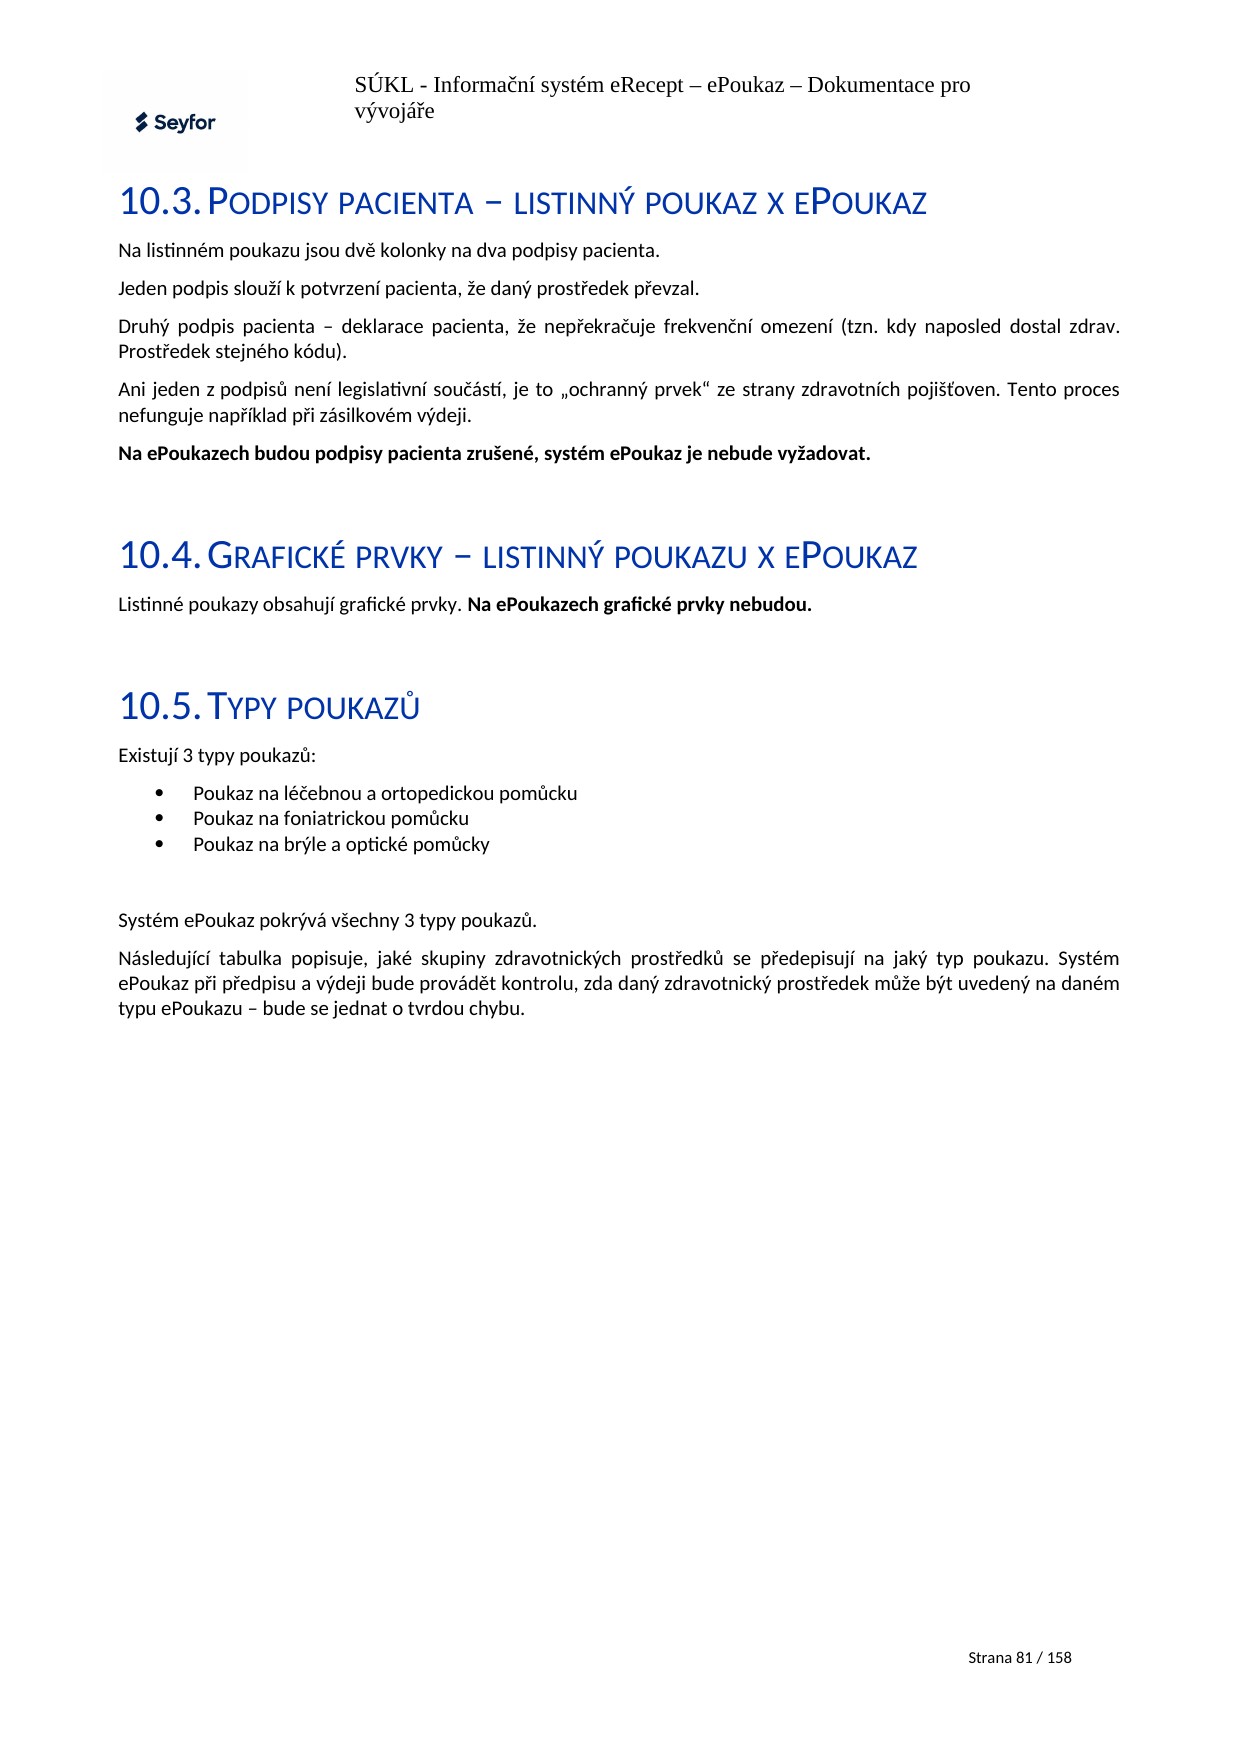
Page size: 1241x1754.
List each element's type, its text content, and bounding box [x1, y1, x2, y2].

list Poukaz na foniatrickou pomůcku [156, 806, 1122, 831]
list Poukaz na léčebnou a ortopedickou pomůcku [156, 780, 1122, 806]
text Následující tabulka popisuje, jaké skupiny zdravotnických prostředků se předepisují na jaký typ poukazu. Systém ePoukaz při předpisu a výdeji bude provádět kontrolu, zda daný zdravotnický prostředek může být uvedený na daném typu ePoukazu – bude se jednat o tvrdou chybu. [118, 945, 1122, 1021]
text Jeden podpis slouží k potvrzení pacienta, že daný prostředek převzal. [118, 275, 1122, 301]
text Ani jeden z podpisů není legislativní součástí, je to „ochranný prvek“ ze strany zdravotních pojišťoven. Tento proces nefunguje například při zásilkovém výdeji. [118, 376, 1122, 427]
text Typy poukazů [118, 679, 1122, 730]
text Na listinném poukazu jsou dvě kolonky na dva podpisy pacienta. [118, 237, 1122, 263]
picture [102, 70, 249, 175]
text Na ePoukazech budou podpisy pacienta zrušené, systém ePoukaz je nebude vyžadovat. [118, 440, 1122, 465]
text Existují 3 typy poukazů: [118, 742, 1122, 768]
text Druhý podpis pacienta – deklarace pacienta, že nepřekračuje frekvenční omezení (tzn. kdy naposled dostal zdrav. Prostředek stejného kódu). [118, 313, 1122, 364]
list Poukaz na brýle a optické pomůcky [156, 831, 1122, 856]
text Podpisy pacienta – listinný poukaz x ePoukaz [118, 174, 1122, 225]
text Listinné poukazy obsahují grafické prvky. Na ePoukazech grafické prvky nebudou. [118, 591, 1122, 616]
text Systém ePoukaz pokrývá všechny 3 typy poukazů. [118, 907, 1122, 932]
text Grafické prvky – listinný poukazu x ePoukaz [118, 528, 1122, 578]
